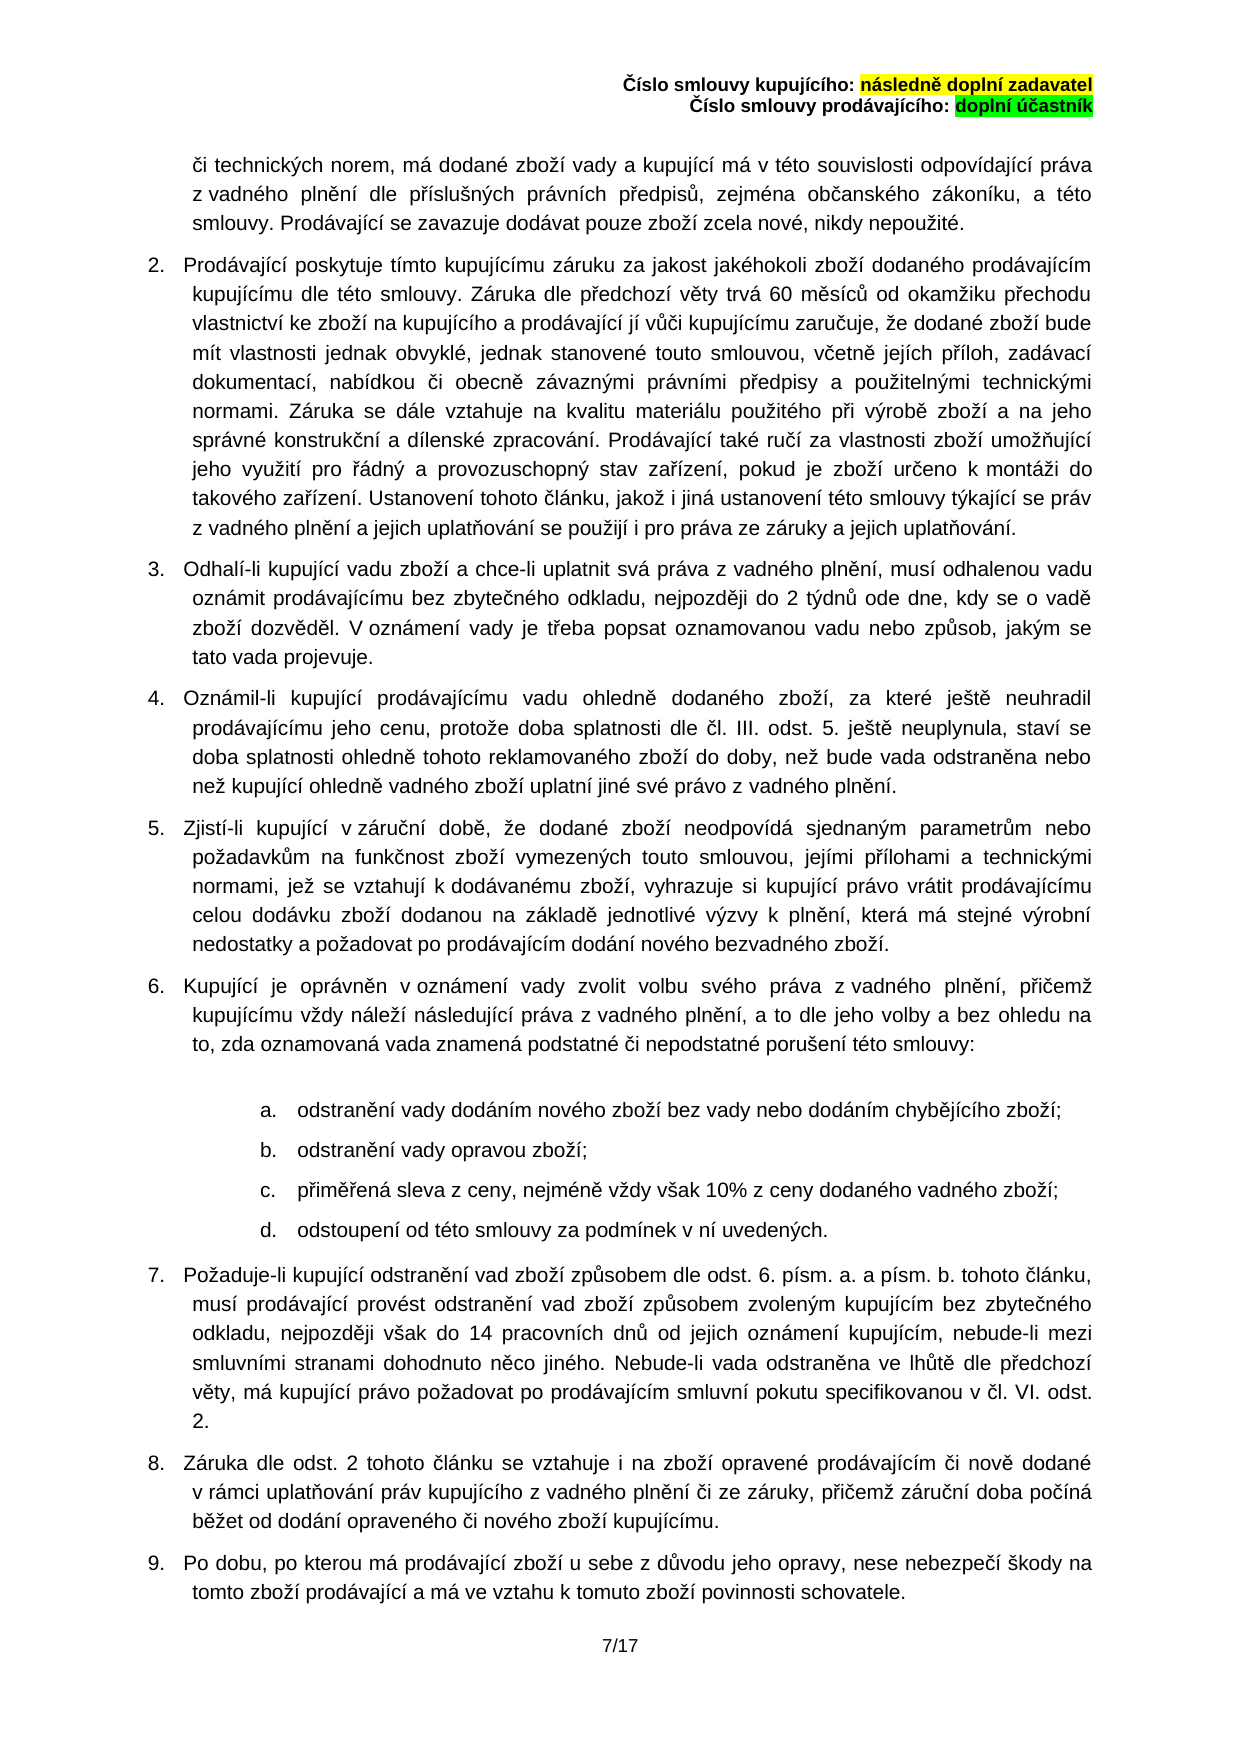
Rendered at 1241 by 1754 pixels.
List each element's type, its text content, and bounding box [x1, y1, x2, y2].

list Kupující je oprávněn v oznámení vady zvolit volbu svého práva z vadného plnění, přičemž kupujícímu vždy náleží následující práva z vadného plnění, a to dle jeho volby a bez ohledu na to, zda oznamovaná vada znamená podstatné či nepodstatné porušení této smlouvy: [148, 968, 1093, 1056]
list Po dobu, po kterou má prodávající zboží u sebe z důvodu jeho opravy, nese nebezpečí škody na tomto zboží prodávající a má ve vztahu k tomuto zboží povinnosti schovatele. [148, 1545, 1093, 1603]
list Prodávající poskytuje tímto kupujícímu záruku za jakost jakéhokoli zboží dodaného prodávajícím kupujícímu dle této smlouvy. Záruka dle předchozí věty trvá 60 měsíců od okamžiku přechodu vlastnictví ke zboží na kupujícího a prodávající jí vůči kupujícímu zaručuje, že dodané zboží bude mít vlastnosti jednak obvyklé, jednak stanovené touto smlouvou, včetně jejích příloh, zadávací dokumentací, nabídkou či obecně závaznými právními předpisy a použitelnými technickými normami. Záruka se dále vztahuje na kvalitu materiálu použitého při výrobě zboží a na jeho správné konstrukční a dílenské zpracování. Prodávající také ručí za vlastnosti zboží umožňující jeho využití pro řádný a provozuschopný stav zařízení, pokud je zboží určeno k montáži do takového zařízení. Ustanovení tohoto článku, jakož i jiná ustanovení této smlouvy týkající se práv z vadného plnění a jejich uplatňování se použijí i pro práva ze záruky a jejich uplatňování. [148, 248, 1093, 539]
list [148, 148, 1093, 235]
list Zjistí-li kupující v záruční době, že dodané zboží neodpovídá sjednaným parametrům nebo požadavkům na funkčnost zboží vymezených touto smlouvou, jejími přílohami a technickými normami, jež se vztahují k dodávanému zboží, vyhrazuje si kupující právo vrátit prodávajícímu celou dodávku zboží dodanou na základě jednotlivé výzvy k plnění, která má stejné výrobní nedostatky a požadovat po prodávajícím dodání nového bezvadného zboží. [148, 810, 1093, 956]
list Požaduje-li kupující odstranění vad zboží způsobem dle odst. 6. písm. a. a písm. b. tohoto článku, musí prodávající provést odstranění vad zboží způsobem zvoleným kupujícím bez zbytečného odkladu, nejpozději však do 14 pracovních dnů od jejich oznámení kupujícím, nebude-li mezi smluvními stranami dohodnuto něco jiného. Nebude-li vada odstraněna ve lhůtě dle předchozí věty, má kupující právo požadovat po prodávajícím smluvní pokutu specifikovanou v čl. VI. odst. 2. [148, 1258, 1093, 1433]
list odstoupení od této smlouvy za podmínek v ní uvedených. [260, 1218, 1093, 1242]
list Oznámil-li kupující prodávajícímu vadu ohledně dodaného zboží, za které ještě neuhradil prodávajícímu jeho cenu, protože doba splatnosti dle čl. III. odst. 5. ještě neuplynula, staví se doba splatnosti ohledně tohoto reklamovaného zboží do doby, než bude vada odstraněna nebo než kupující ohledně vadného zboží uplatní jiné své právo z vadného plnění. [148, 681, 1093, 798]
list Odhalí-li kupující vadu zboží a chce-li uplatnit svá práva z vadného plnění, musí odhalenou vadu oznámit prodávajícímu bez zbytečného odkladu, nejpozději do 2 týdnů ode dne, kdy se o vadě zboží dozvěděl. V oznámení vady je třeba popsat oznamovanou vadu nebo způsob, jakým se tato vada projevuje. [148, 552, 1093, 668]
list Záruka dle odst. 2 tohoto článku se vztahuje i na zboží opravené prodávajícím či nově dodané v rámci uplatňování práv kupujícího z vadného plnění či ze záruky, přičemž záruční doba počíná běžet od dodání opraveného či nového zboží kupujícímu. [148, 1445, 1093, 1533]
list přiměřená sleva z ceny, nejméně vždy však 10% z ceny dodaného vadného zboží; [260, 1178, 1093, 1202]
list odstranění vady opravou zboží; [260, 1138, 1093, 1162]
list odstranění vady dodáním nového zboží bez vady nebo dodáním chybějícího zboží; [260, 1098, 1093, 1122]
